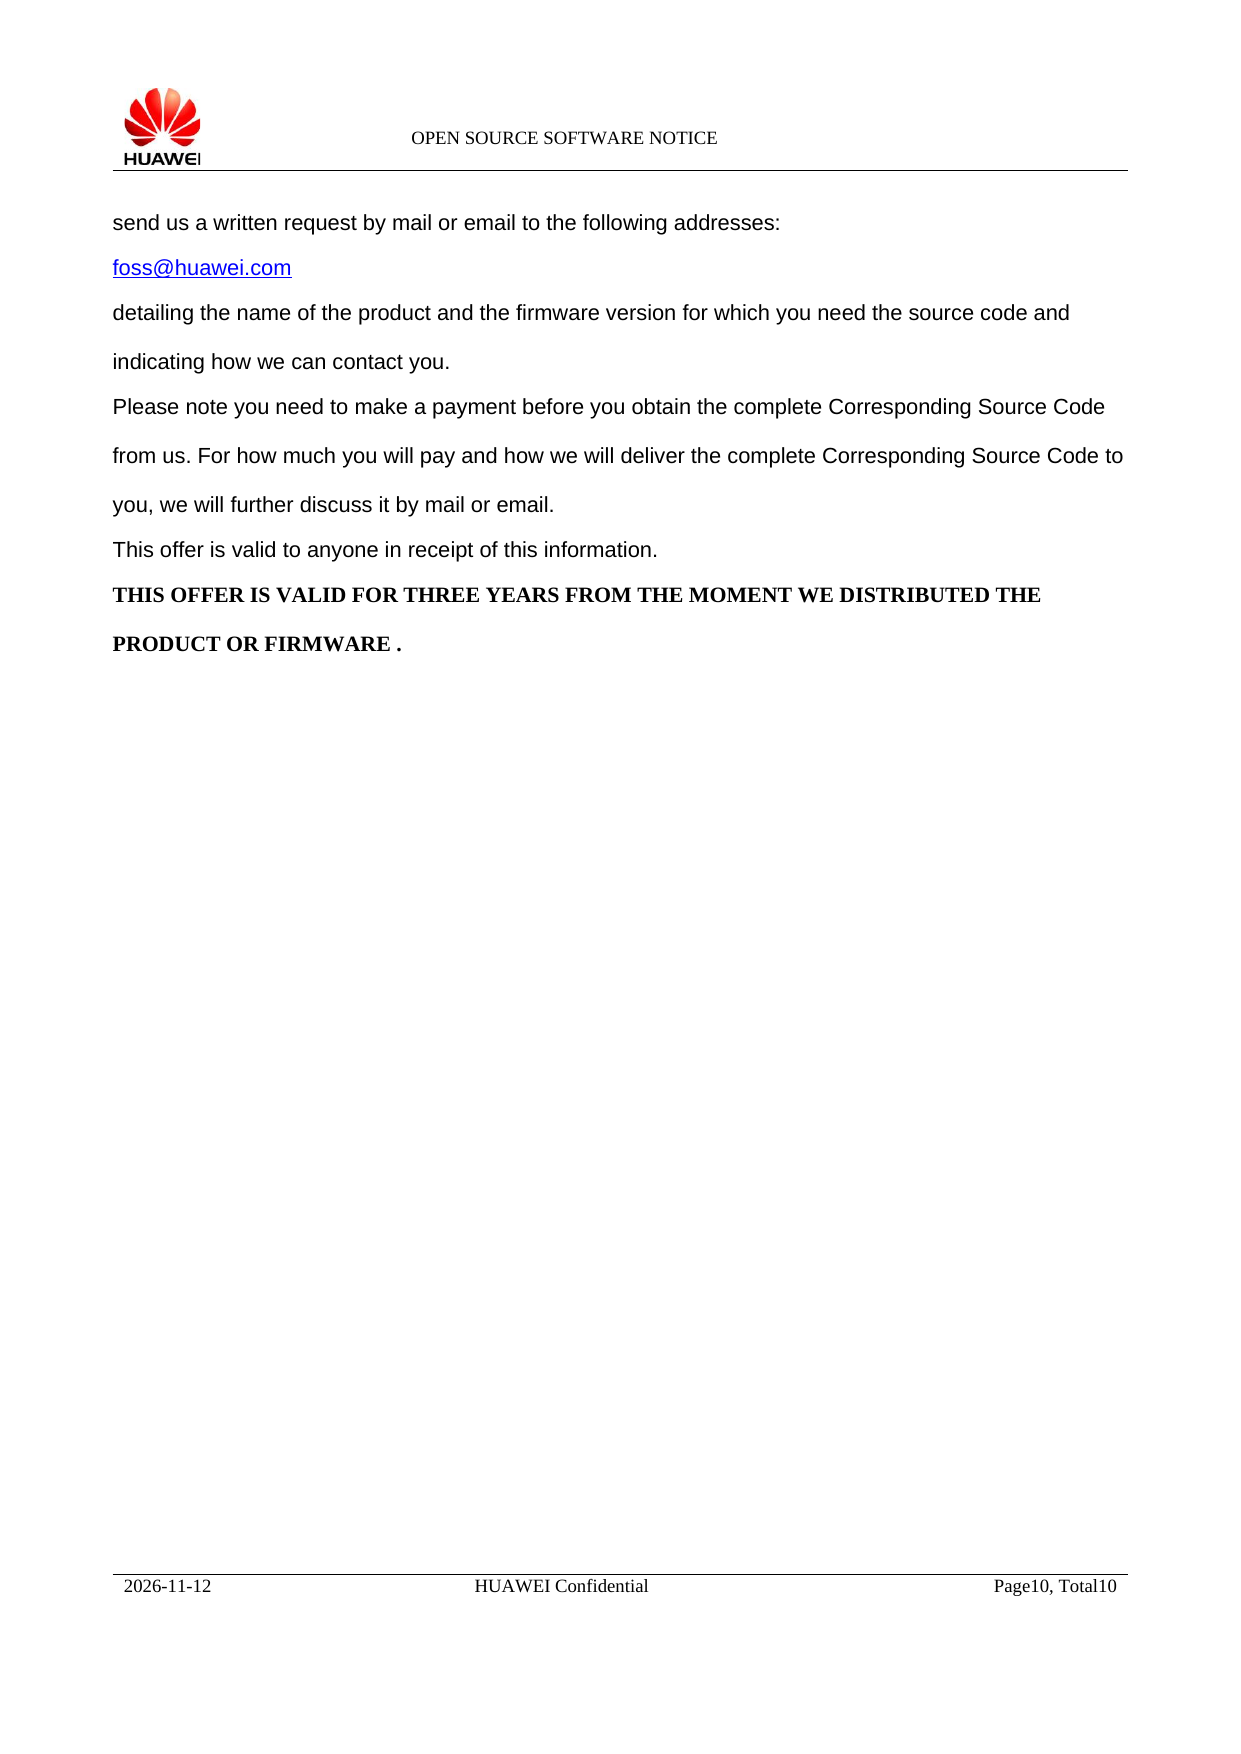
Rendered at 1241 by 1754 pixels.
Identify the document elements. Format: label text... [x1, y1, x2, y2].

text Please note you need to make a payment before you obtain the complete Corresponding Source Code from us. For how much you will pay and how we will deliver the complete Corresponding Source Code to you, we will further discuss it by mail or email. [112, 390, 1128, 520]
text detailing the name of the product and the firmware version for which you need the source code and indicating how we can contact you. [112, 297, 1128, 378]
text This offer is valid for three years from the moment we distributed the product or firmware . [112, 578, 1128, 659]
picture [124, 88, 201, 165]
text foss@huawei.com [112, 251, 1128, 284]
text This offer is valid to anyone in receipt of this information. [112, 533, 1128, 566]
